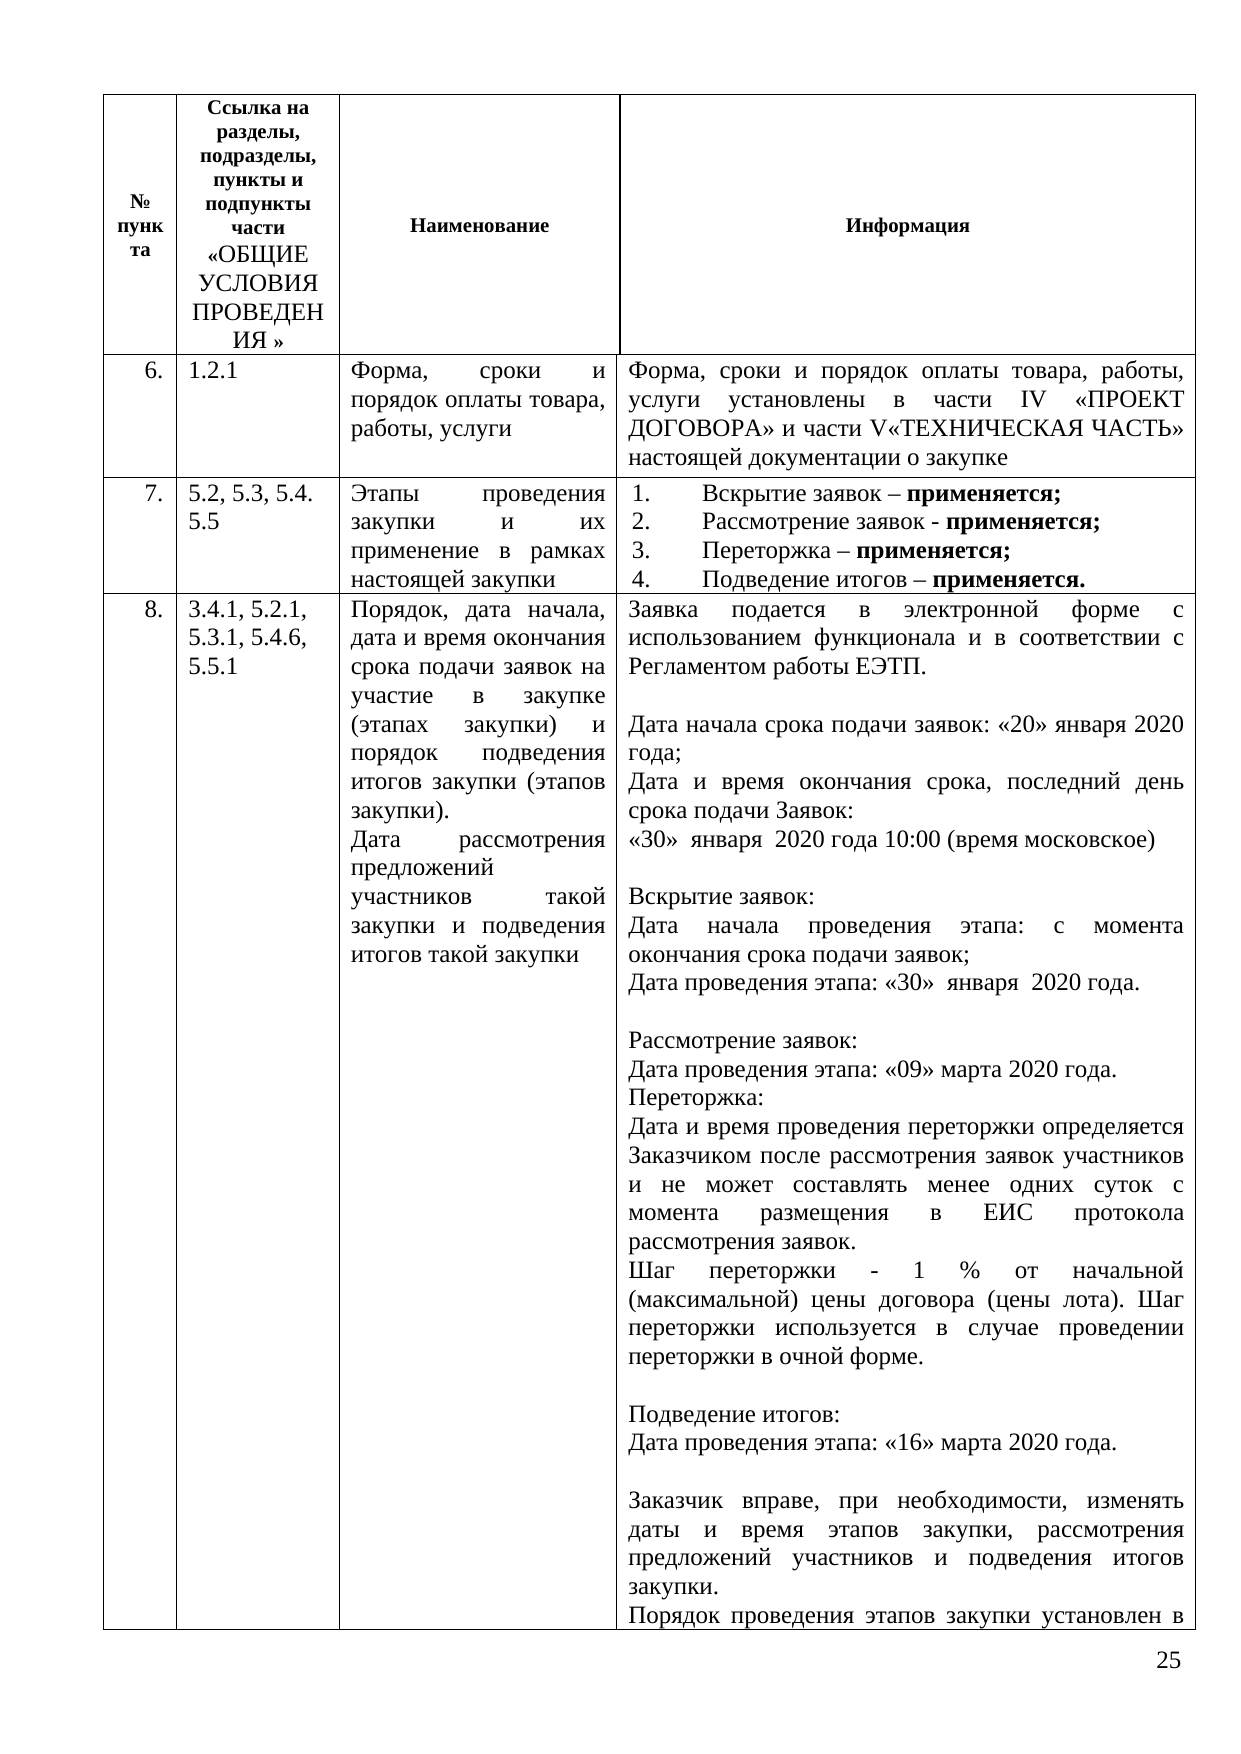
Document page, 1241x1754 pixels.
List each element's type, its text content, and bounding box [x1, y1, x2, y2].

table_cell 3.4.1, 5.2.1, 5.3.1, 5.4.6, 5.5.1 [177, 594, 339, 1629]
table_header Наименование [340, 95, 619, 354]
table_cell [104, 594, 176, 1629]
table_cell Форма, сроки и порядок оплаты товара, работы, услуги установлены в части IV «ПРОЕКТ ДОГОВОРА» и части V«ТЕХНИЧЕСКАЯ ЧАСТЬ» настоящей документации о закупке [617, 355, 1195, 477]
table_cell Форма, сроки и порядок оплаты товара, работы, услуги [340, 355, 616, 477]
table_cell [104, 478, 176, 593]
table_header Ссылка на разделы, подразделы, пункты и подпункты части «ОБЩИЕ УСЛОВИЯ ПРОВЕДЕНИЯ » [177, 95, 339, 354]
table_cell 5.2, 5.3, 5.4. 5.5 [177, 478, 339, 593]
table_cell [104, 355, 176, 477]
table_header № пункта [104, 95, 176, 354]
table_cell Этапы проведения закупки и их применение в рамках настоящей закупки [340, 478, 616, 593]
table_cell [617, 594, 1195, 1629]
table_header Информация [621, 95, 1195, 354]
table_cell Вскрытие заявок – применяется; Рассмотрение заявок - применяется; Переторжка – применяется; Подведение итогов – применяется. [617, 478, 1195, 593]
table_cell 1.2.1 [177, 355, 339, 477]
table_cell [340, 594, 616, 1629]
